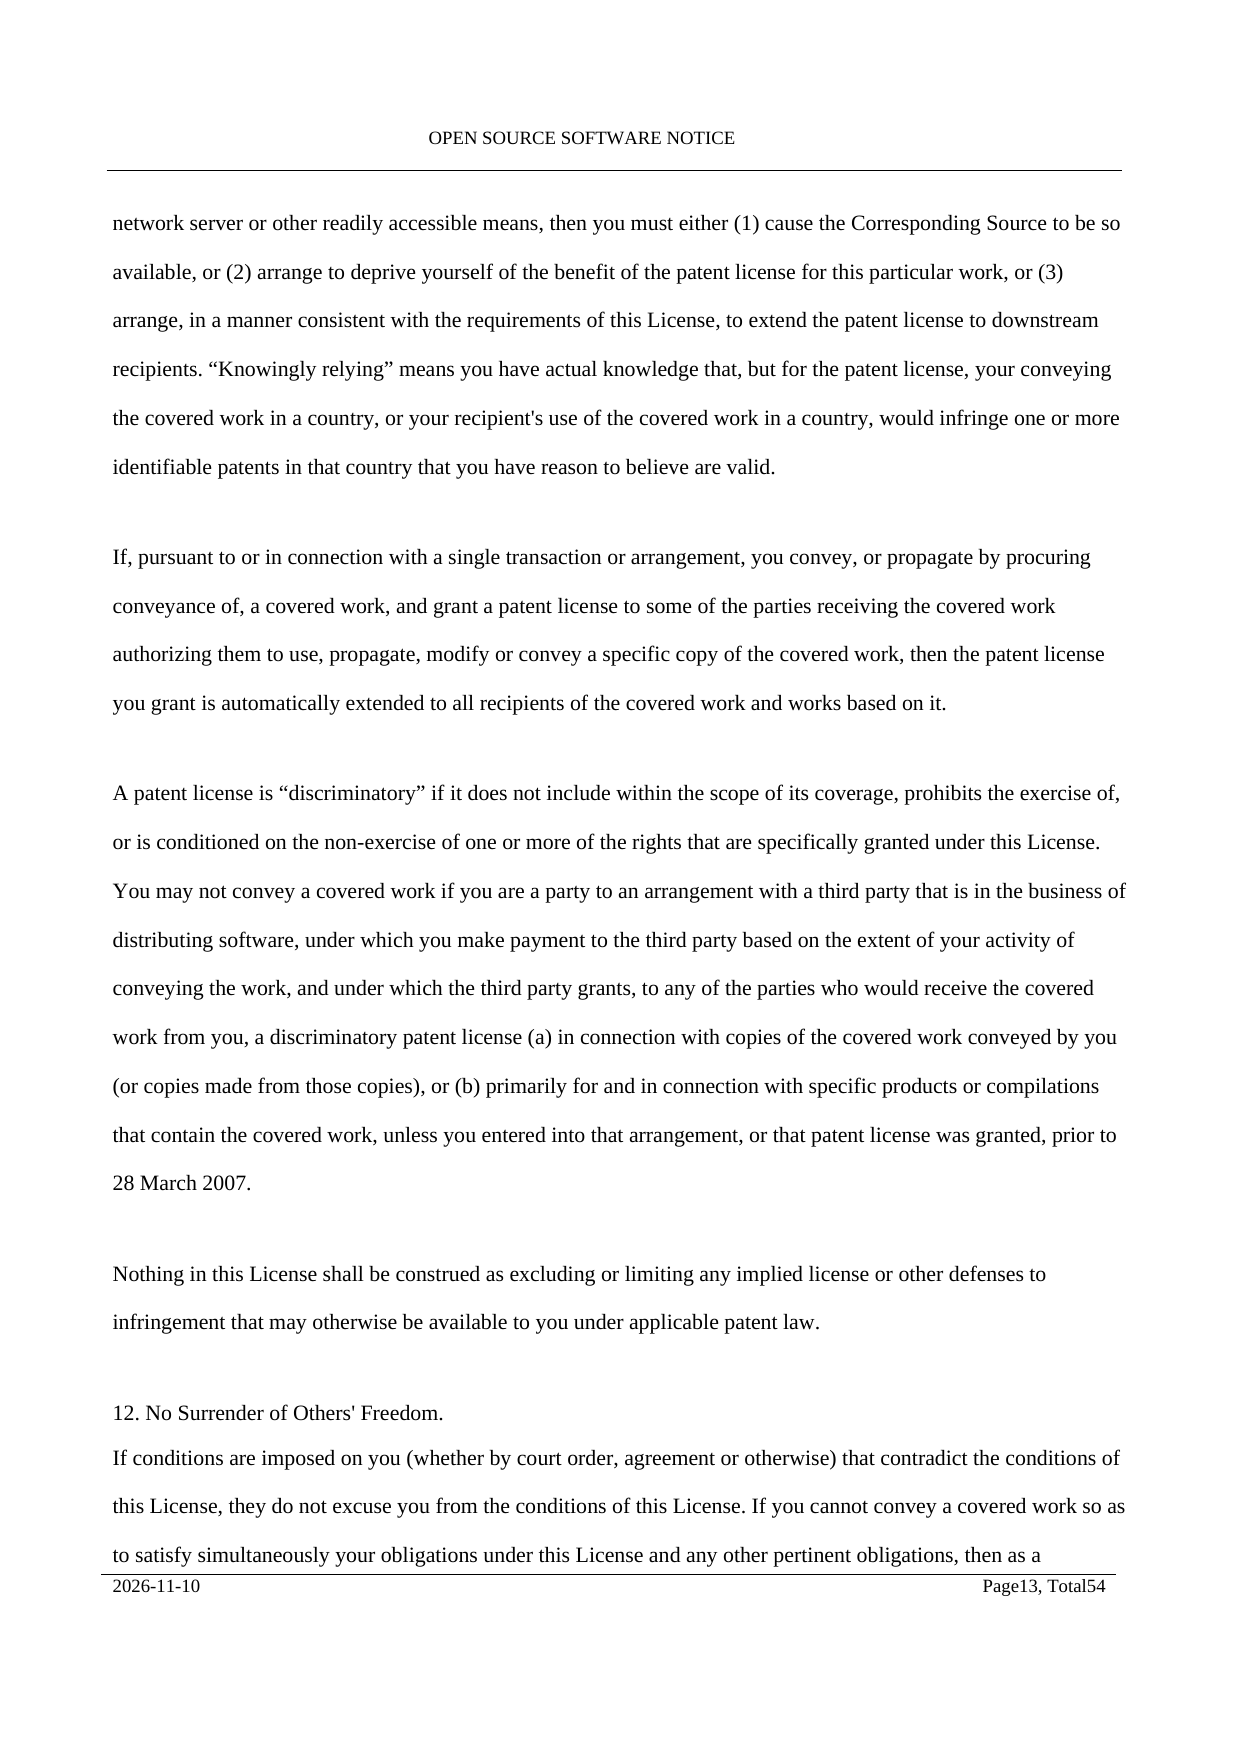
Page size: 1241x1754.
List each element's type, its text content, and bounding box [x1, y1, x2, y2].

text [112, 1441, 1128, 1571]
text 12. No Surrender of Others' Freedom. [112, 1396, 1128, 1428]
text A patent license is “discriminatory” if it does not include within the scope of its coverage, prohibits the exercise of, or is conditioned on the non-exercise of one or more of the rights that are specifically granted under this License. You may not convey a covered work if you are a party to an arrangement with a third party that is in the business of distributing software, under which you make payment to the third party based on the extent of your activity of conveying the work, and under which the third party grants, to any of the parties who would receive the covered work from you, a discriminatory patent license (a) in connection with copies of the covered work conveyed by you (or copies made from those copies), or (b) primarily for and in connection with specific products or compilations that contain the covered work, unless you entered into that arrangement, or that patent license was granted, prior to 28 March 2007. [112, 777, 1128, 1199]
text Nothing in this License shall be construed as excluding or limiting any implied license or other defenses to infringement that may otherwise be available to you under applicable patent law. [112, 1257, 1128, 1338]
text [112, 206, 1128, 483]
text If, pursuant to or in connection with a single transaction or arrangement, you convey, or propagate by procuring conveyance of, a covered work, and grant a patent license to some of the parties receiving the covered work authorizing them to use, propagate, modify or convey a specific copy of the covered work, then the patent license you grant is automatically extended to all recipients of the covered work and works based on it. [112, 540, 1128, 719]
